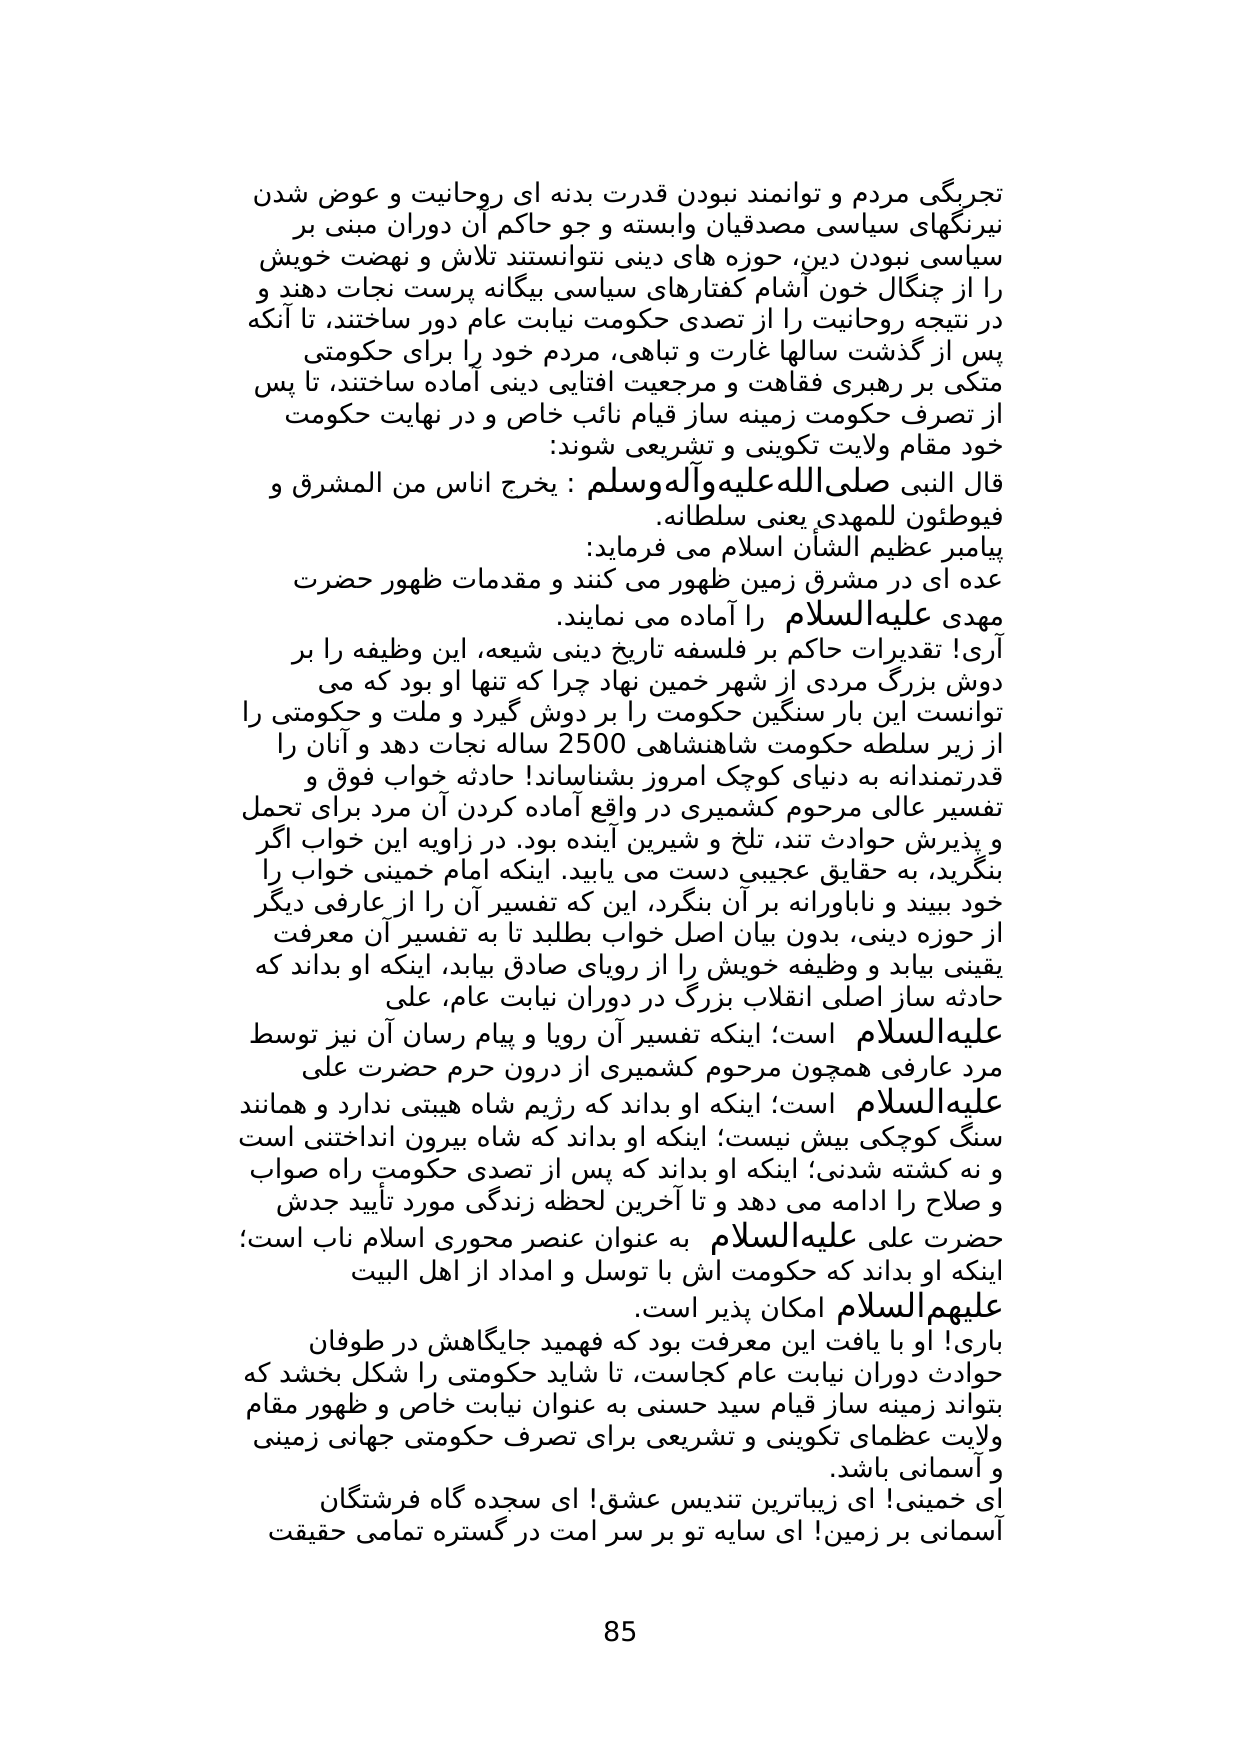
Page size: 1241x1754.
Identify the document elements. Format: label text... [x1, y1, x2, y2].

text قال النبی صلى‌الله‌عليه‌وآله‌وسلم : یخرج اناس من المشرق و فیوطئون للمهدی یعنی سلطانه. [236, 461, 1004, 532]
text آری! تقدیرات حاکم بر فلسفه تاریخ دینی شیعه، این وظیفه را بر دوش بزرگ مردی از شهر خمین نهاد چرا که تنها او بود که می توانست این بار سنگین حکومت را بر دوش گیرد و ملت و حکومتی را از زیر سلطه حکومت شاهنشاهی 2500 ساله نجات دهد و آنان را قدرتمندانه به دنیای کوچک امروز بشناساند! حادثه خواب فوق و تفسیر عالی مرحوم کشمیری در واقع آماده کردن آن مرد برای تحمل و پذیرش حوادث تند، تلخ و شیرین آینده بود. در زاویه این خواب اگر بنگرید، به حقایق عجیبی دست می یابید. اینکه امام خمینی خواب را خود ببیند و ناباورانه بر آن بنگرد، این که تفسیر آن را از عارفی دیگر از حوزه دینی، بدون بیان اصل خواب بطلبد تا به تفسیر آن معرفت یقینی بیابد و وظیفه خویش را از رویای صادق بیابد، اینکه او بداند که حادثه ساز اصلی انقلاب بزرگ در دوران نیابت عام، علی عليه‌السلام است؛ اینکه تفسیر آن رویا و پیام رسان آن نیز توسط مرد عارفی همچون مرحوم کشمیری از درون حرم حضرت علی عليه‌السلام است؛ اینکه او بداند که رژیم شاه هیبتی ندارد و همانند سنگ کوچکی بیش نیست؛ اینکه او بداند که شاه بیرون انداختنی است و نه کشته شدنی؛ اینکه او بداند که پس از تصدی حکومت راه صواب و صلاح را ادامه می دهد و تا آخرین لحظه زندگی مورد تأیید جدش حضرت علی عليه‌السلام به عنوان عنصر محوری اسلام ناب است؛ اینکه او بداند که حکومت اش با توسل و امداد از اهل البیت عليهم‌السلام امکان پذیر است. [236, 634, 1004, 1326]
text عده ای در مشرق زمین ظهور می کنند و مقدمات ظهور حضرت مهدی عليه‌السلام را آماده می نمایند. [236, 563, 1004, 634]
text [236, 177, 1004, 461]
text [236, 1483, 1004, 1547]
text پیامبر عظیم الشأن اسلام می فرماید: [236, 532, 1004, 563]
text باری! او با یافت این معرفت بود که فهمید جایگاهش در طوفان حوادث دوران نیابت عام کجاست، تا شاید حکومتی را شکل بخشد که بتواند زمینه ساز قیام سید حسنی به عنوان نیابت خاص و ظهور مقام ولایت عظمای تکوینی و تشریعی برای تصرف حکومتی جهانی زمینی و آسمانی باشد. [236, 1326, 1004, 1483]
